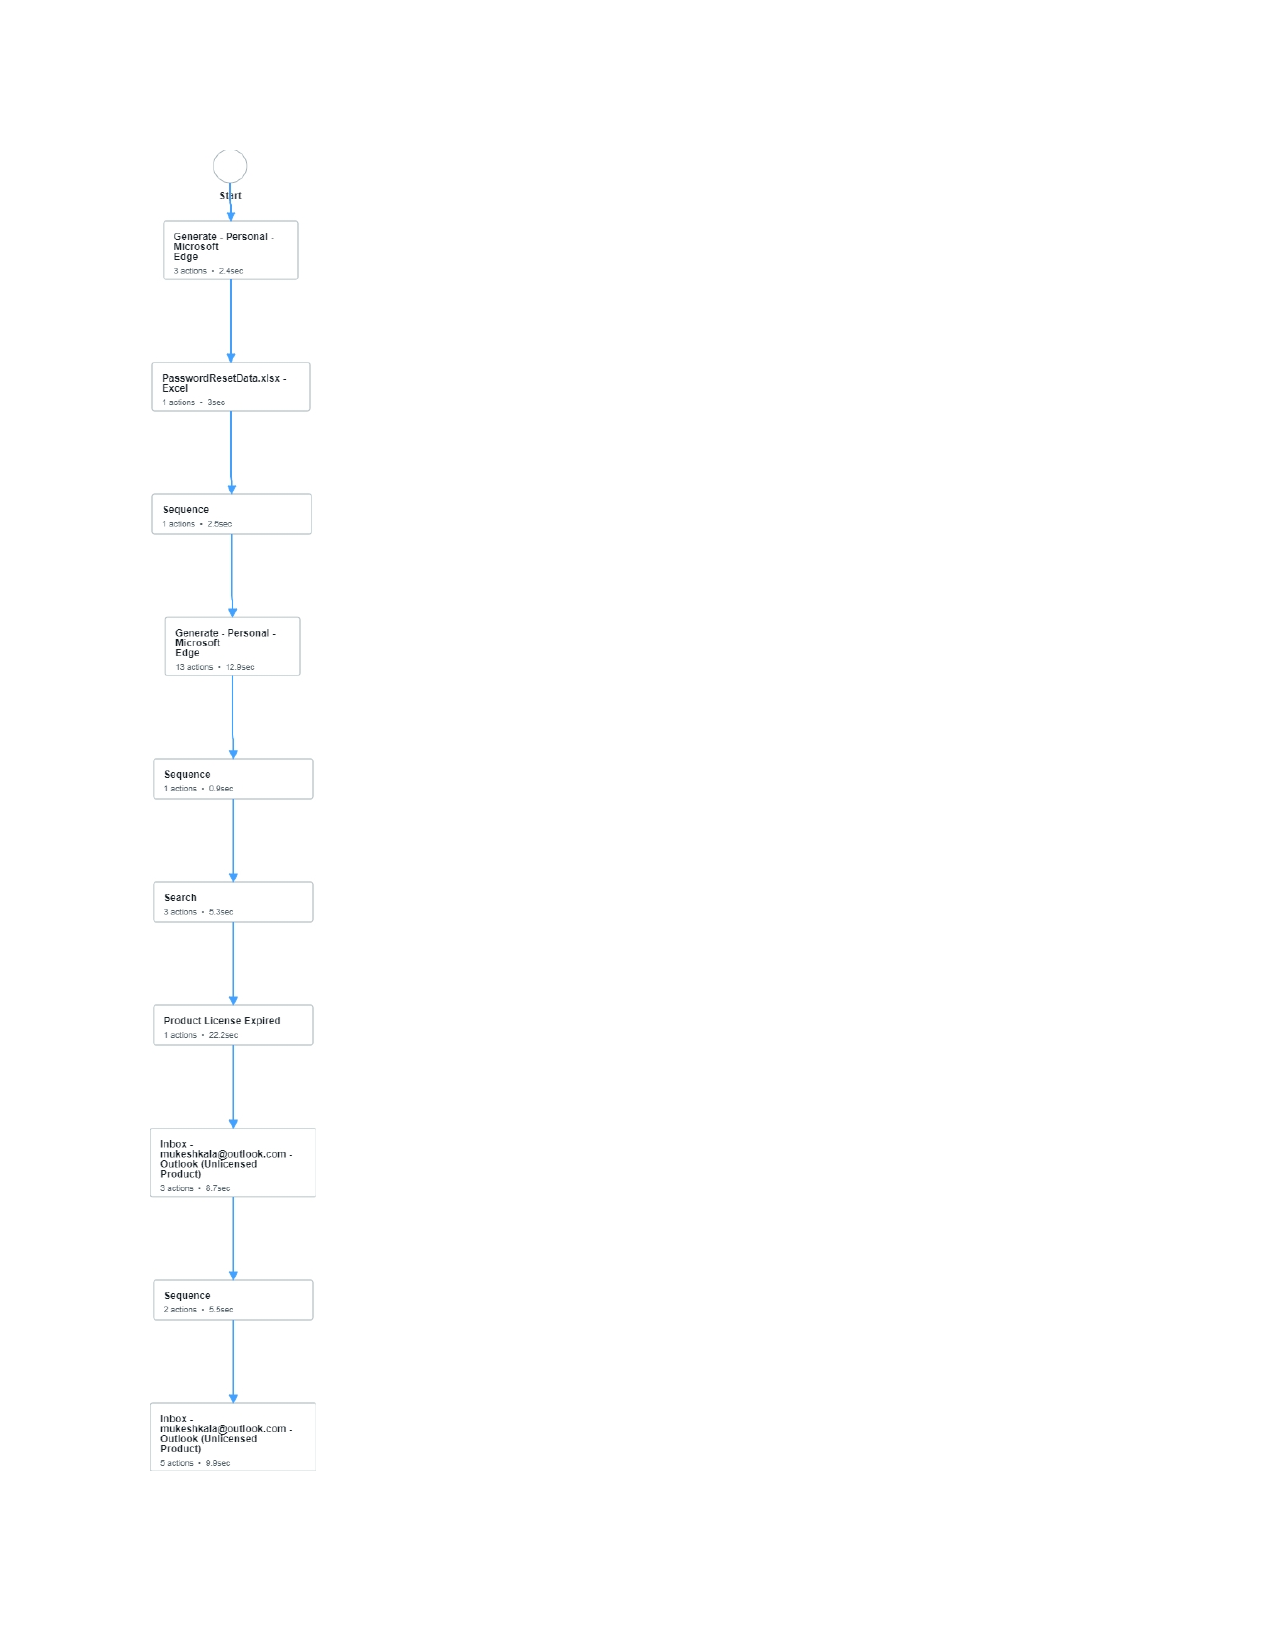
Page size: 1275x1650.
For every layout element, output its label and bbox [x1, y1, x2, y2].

picture [150, 150, 316, 1471]
